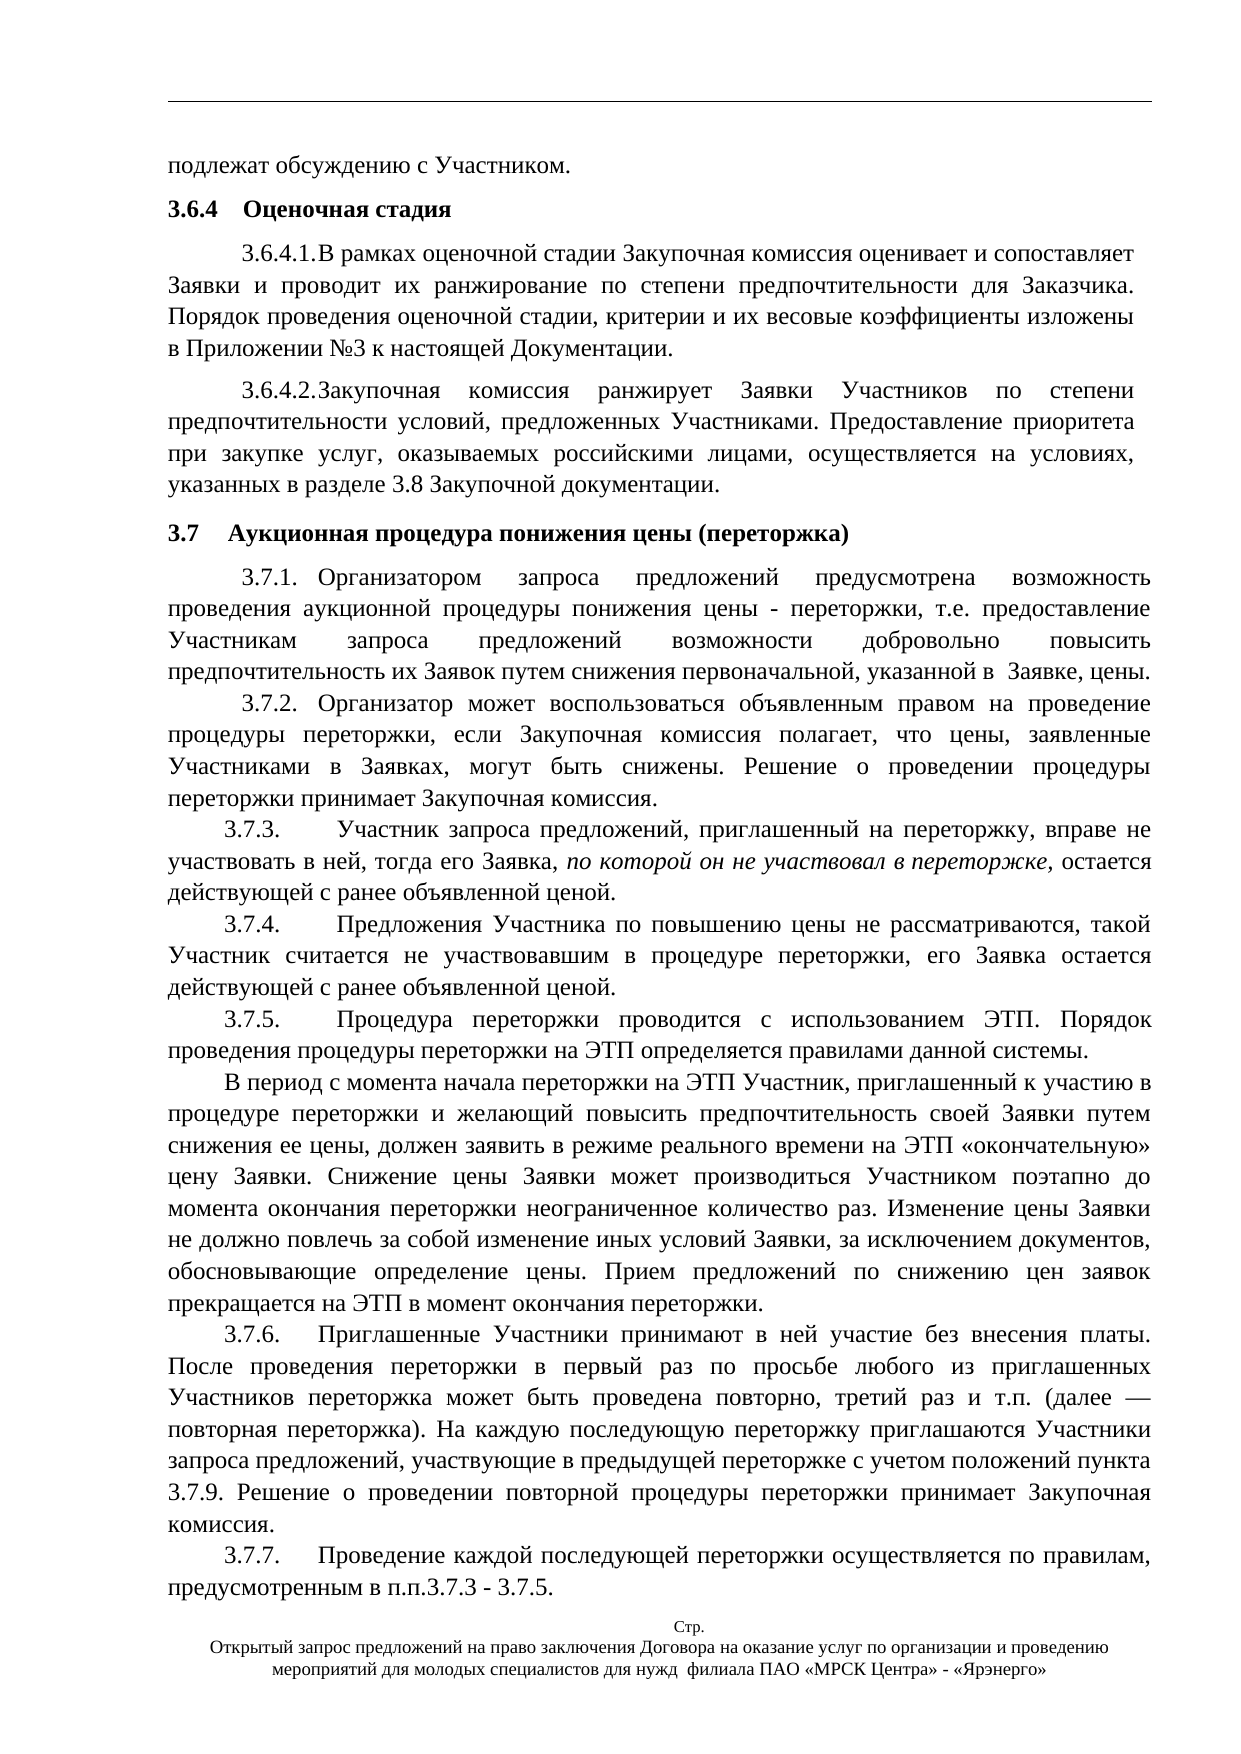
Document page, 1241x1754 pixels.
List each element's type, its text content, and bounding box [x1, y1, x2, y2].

subtitle Аукционная процедура понижения цены (переторжка) [168, 518, 1152, 546]
list Закупочная комиссия ранжирует Заявки Участников по степени предпочтительности условий, предложенных Участниками. Предоставление приоритета при закупке услуг, оказываемых российскими лицами, осуществляется на условиях, указанных в разделе 3.8 Закупочной документации. [168, 375, 1135, 498]
list В рамках оценочной стадии Закупочная комиссия оценивает и сопоставляет Заявки и проводит их ранжирование по степени предпочтительности для Заказчика. Порядок проведения оценочной стадии, критерии и их весовые коэффициенты изложены в Приложении №3 к настоящей Документации. [168, 238, 1135, 362]
subtitle Оценочная стадия [168, 194, 1152, 223]
list Процедура переторжки проводится с использованием ЭТП. Порядок проведения процедуры переторжки на ЭТП определяется правилами данной системы. [168, 1004, 1152, 1064]
list Предложения Участника по повышению цены не рассматриваются, такой Участник считается не участвовавшим в процедуре переторжки, его Заявка остается действующей с ранее объявленной ценой. [168, 909, 1152, 1001]
list Приглашенные Участники принимают в ней участие без внесения платы. После проведения переторжки в первый раз по просьбе любого из приглашенных Участников переторжка может быть проведена повторно, третий раз и т.п. (далее — повторная переторжка). На каждую последующую переторжку приглашаются Участники запроса предложений, участвующие в предыдущей переторжке с учетом положений пункта 3.7.9. Решение о проведении повторной процедуры переторжки принимает Закупочная комиссия. [168, 1319, 1152, 1537]
text В период с момента начала переторжки на ЭТП Участник, приглашенный к участию в процедуре переторжки и желающий повысить предпочтительность своей Заявки путем снижения ее цены, должен заявить в режиме реального времени на ЭТП «окончательную» цену Заявки. Снижение цены Заявки может производиться Участником поэтапно до момента окончания переторжки неограниченное количество раз. Изменение цены Заявки не должно повлечь за собой изменение иных условий Заявки, за исключением документов, обосновывающие определение цены. Прием предложений по снижению цен заявок прекращается на ЭТП в момент окончания переторжки. [168, 1067, 1152, 1316]
list Проведение каждой последующей переторжки осуществляется по правилам, предусмотренным в п.п.3.7.3 - 3.7.5. [168, 1540, 1152, 1601]
list Организатор может воспользоваться объявленным правом на проведение процедуры переторжки, если Закупочная комиссия полагает, что цены, заявленные Участниками в Заявках, могут быть снижены. Решение о проведении процедуры переторжки принимает Закупочная комиссия. [168, 688, 1152, 811]
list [168, 150, 1135, 179]
list Организатором запроса предложений предусмотрена возможность проведения аукционной процедуры понижения цены - переторжки, т.е. предоставление Участникам запроса предложений возможности добровольно повысить предпочтительность их Заявок путем снижения первоначальной, указанной в Заявке, цены. [168, 562, 1152, 685]
list Участник запроса предложений, приглашенный на переторжку, вправе не участвовать в ней, тогда его Заявка, по которой он не участвовал в переторжке, остается действующей с ранее объявленной ценой. [168, 814, 1152, 906]
